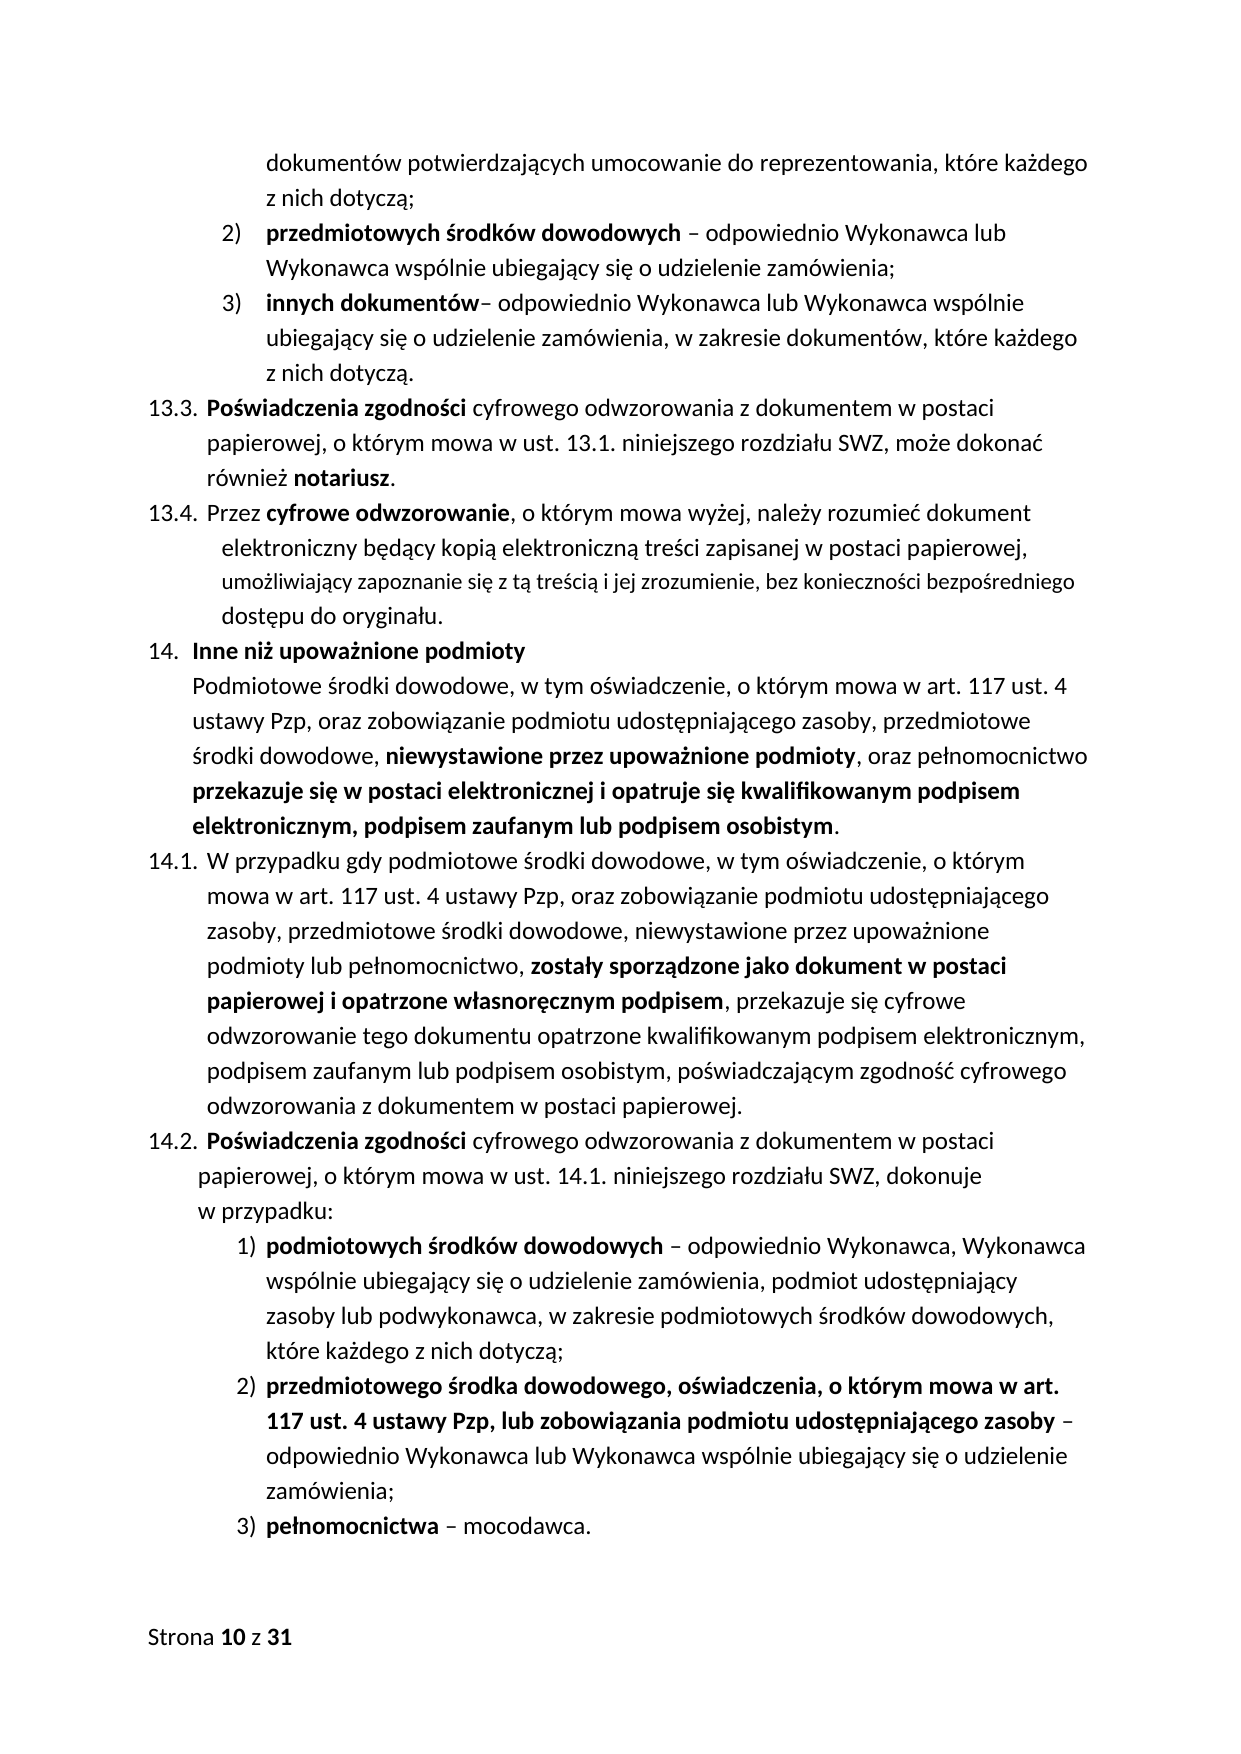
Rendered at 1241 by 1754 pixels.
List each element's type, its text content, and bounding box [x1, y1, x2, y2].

list pełnomocnictwa – mocodawca. [236, 1510, 1093, 1540]
list Przez cyfrowe odwzorowanie, o którym mowa wyżej, należy rozumieć dokument elektroniczny będący kopią elektroniczną treści zapisanej w postaci papierowej, umożliwiający zapoznanie się z tą treścią i jej zrozumienie, bez konieczności bezpośredniego dostępu do oryginału. [148, 498, 1093, 630]
list Poświadczenia zgodności cyfrowego odwzorowania z dokumentem w postaci papierowej, o którym mowa w ust. 14.1. niniejszego rozdziału SWZ, dokonuje w przypadku: [148, 1125, 1093, 1225]
list innych dokumentów– odpowiednio Wykonawca lub Wykonawca wspólnie ubiegający się o udzielenie zamówienia, w zakresie dokumentów, które każdego z nich dotyczą. [222, 288, 1093, 388]
list przedmiotowych środków dowodowych – odpowiednio Wykonawca lub Wykonawca wspólnie ubiegający się o udzielenie zamówienia; [221, 218, 1093, 283]
list Poświadczenia zgodności cyfrowego odwzorowania z dokumentem w postaci papierowej, o którym mowa w ust. 13.1. niniejszego rozdziału SWZ, może dokonać również notariusz. [148, 393, 1093, 493]
list podmiotowych środków dowodowych – odpowiednio Wykonawca, Wykonawca wspólnie ubiegający się o udzielenie zamówienia, podmiot udostępniający zasoby lub podwykonawca, w zakresie podmiotowych środków dowodowych, które każdego z nich dotyczą; [236, 1230, 1093, 1365]
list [221, 148, 1093, 213]
list przedmiotowego środka dowodowego, oświadczenia, o którym mowa w art. 117 ust. 4 ustawy Pzp, lub zobowiązania podmiotu udostępniającego zasoby – odpowiednio Wykonawca lub Wykonawca wspólnie ubiegający się o udzielenie zamówienia; [236, 1370, 1093, 1505]
list W przypadku gdy podmiotowe środki dowodowe, w tym oświadczenie, o którym mowa w art. 117 ust. 4 ustawy Pzp, oraz zobowiązanie podmiotu udostępniającego zasoby, przedmiotowe środki dowodowe, niewystawione przez upoważnione podmioty lub pełnomocnictwo, zostały sporządzone jako dokument w postaci papierowej i opatrzone własnoręcznym podpisem, przekazuje się cyfrowe odwzorowanie tego dokumentu opatrzone kwalifikowanym podpisem elektronicznym, podpisem zaufanym lub podpisem osobistym, poświadczającym zgodność cyfrowego odwzorowania z dokumentem w postaci papierowej. [148, 845, 1093, 1120]
list Podmiotowe środki dowodowe, w tym oświadczenie, o którym mowa w art. 117 ust. 4 ustawy Pzp, oraz zobowiązanie podmiotu udostępniającego zasoby, przedmiotowe środki dowodowe, niewystawione przez upoważnione podmioty, oraz pełnomocnictwo przekazuje się w postaci elektronicznej i opatruje się kwalifikowanym podpisem elektronicznym, podpisem zaufanym lub podpisem osobistym. [192, 670, 1093, 840]
list Inne niż upoważnione podmioty [148, 635, 1093, 665]
